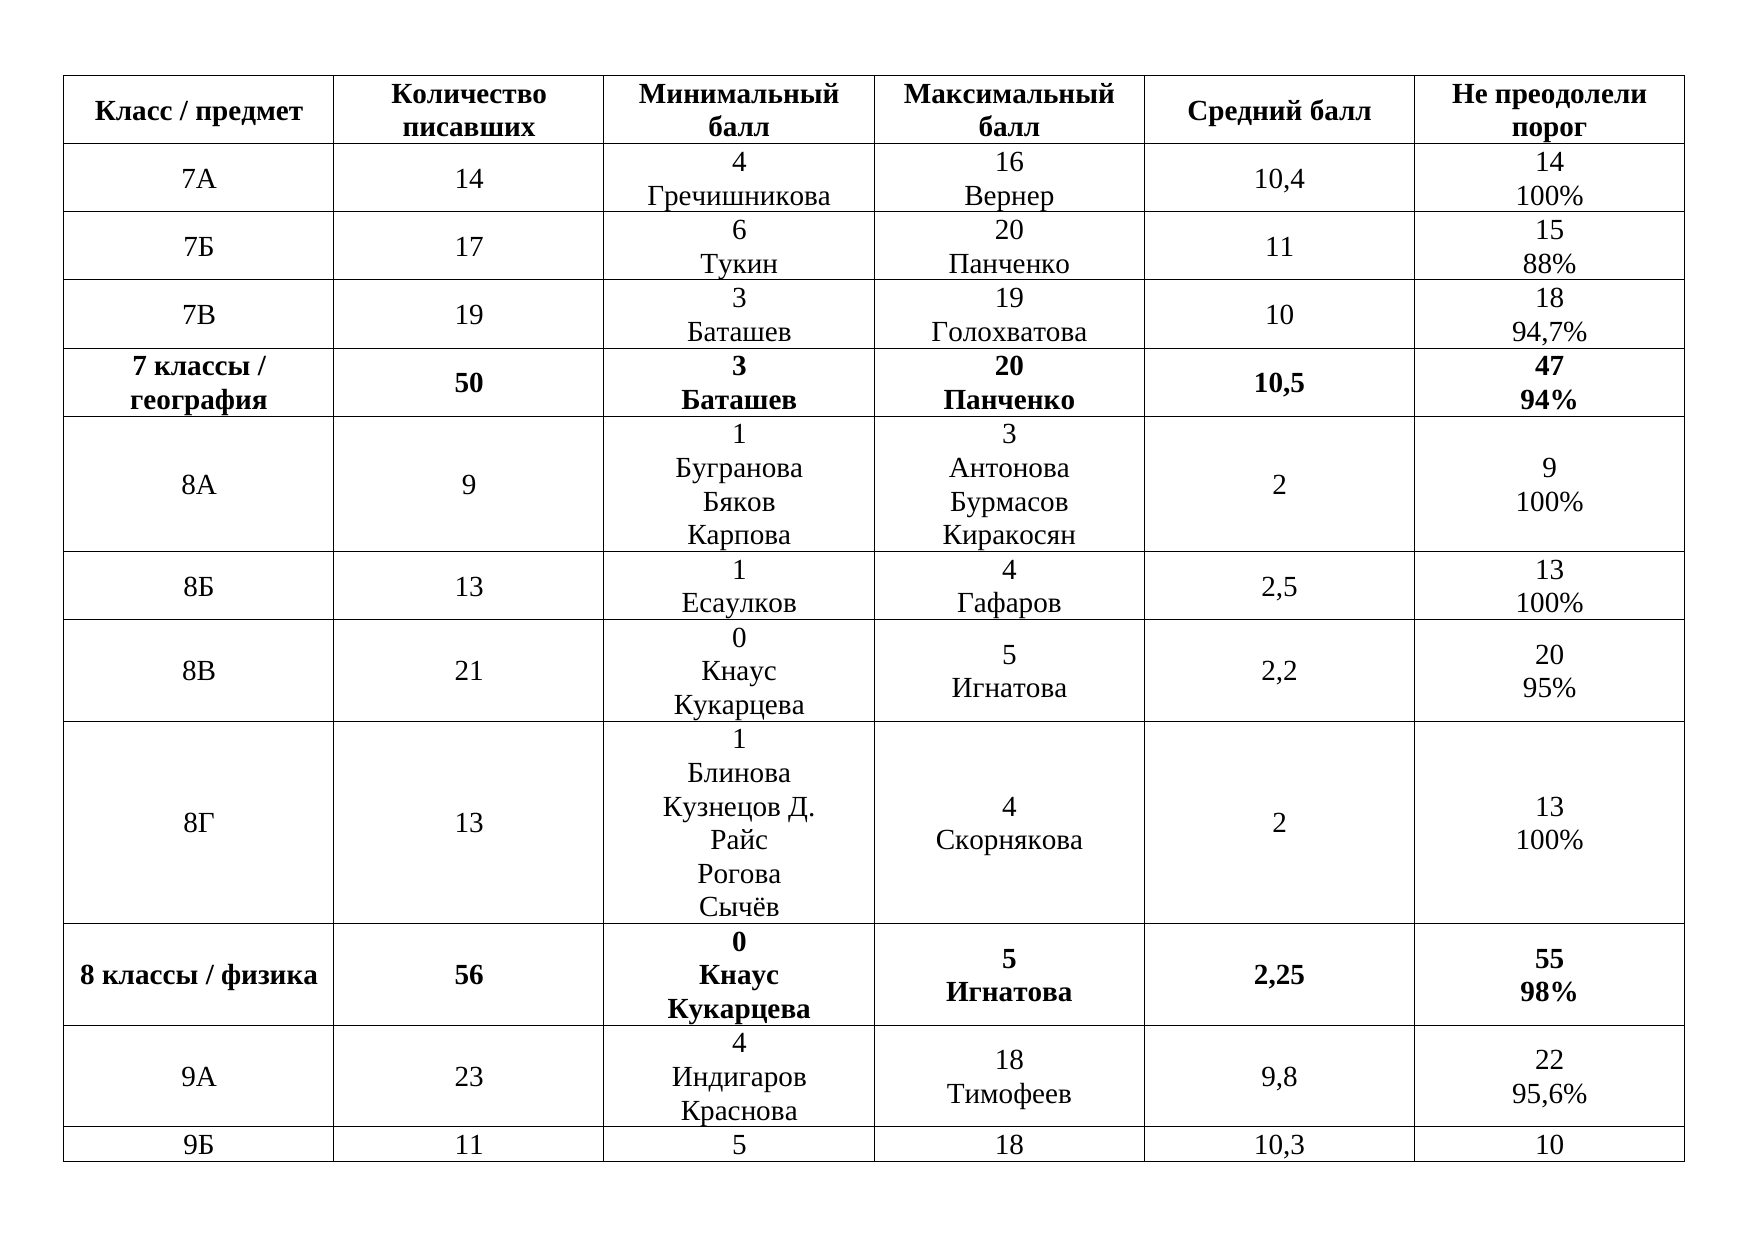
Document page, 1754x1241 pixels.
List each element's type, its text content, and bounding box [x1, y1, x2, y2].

table_cell 18 Шубин [875, 1127, 1144, 1161]
table_cell 17 [334, 212, 603, 279]
table_cell 2,2 [1145, 620, 1414, 721]
table_cell 10,3 [1145, 1127, 1414, 1161]
table_cell 22 95,6% [1415, 1026, 1684, 1126]
table_cell 13 [334, 552, 603, 619]
table_cell 18 94,7% [1415, 280, 1684, 347]
table_cell 10 91% [1415, 1127, 1684, 1161]
table_cell 0 Кнаус Кукарцева [604, 620, 874, 721]
table_cell 4 Индигаров Краснова [604, 1026, 874, 1126]
table_cell 7А [64, 144, 333, 211]
table_cell 10,5 [1145, 349, 1414, 416]
table_cell 8Г [64, 722, 333, 923]
table_cell 10 [1145, 280, 1414, 347]
table_header Средний балл [1145, 76, 1414, 143]
table_cell 13 100% [1415, 552, 1684, 619]
table_cell 11 [1145, 212, 1414, 279]
table_cell 20 Панченко [875, 212, 1144, 279]
table_cell 6 Тукин [604, 212, 874, 279]
table_cell 1 Есаулков [604, 552, 874, 619]
table_cell 13 100% [1415, 722, 1684, 923]
table_cell 2 [1145, 417, 1414, 551]
table_cell 19 Голохватова [875, 280, 1144, 347]
table_cell 14 [334, 144, 603, 211]
table_cell 8Б [64, 552, 333, 619]
table_cell 2,25 [1145, 924, 1414, 1024]
table_cell 8В [64, 620, 333, 721]
table_cell 2,5 [1145, 552, 1414, 619]
table_cell 0 Кнаус Кукарцева [604, 924, 874, 1024]
table_cell 14 100% [1415, 144, 1684, 211]
table_cell 8А [64, 417, 333, 551]
table_cell 5 Игнатова [875, 620, 1144, 721]
table_cell 9Б [64, 1127, 333, 1161]
table_cell 11 [334, 1127, 603, 1161]
table_cell 21 [334, 620, 603, 721]
table_header Минимальный балл [604, 76, 874, 143]
table_cell 4 Скорнякова [875, 722, 1144, 923]
table_cell 9 100% [1415, 417, 1684, 551]
table_cell 16 Вернер [875, 144, 1144, 211]
table_cell 19 [334, 280, 603, 347]
table_header Количество писавших [334, 76, 603, 143]
table_cell 9,8 [1145, 1026, 1414, 1126]
table_cell 7 классы / география [64, 349, 333, 416]
table_cell 18 Тимофеев [875, 1026, 1144, 1126]
table_cell 47 94% [1415, 349, 1684, 416]
table_cell 1 Блинова Кузнецов Д. Райс Рогова Сычёв [604, 722, 874, 923]
table_cell 3 Антонова Бурмасов Киракосян [875, 417, 1144, 551]
table_cell 3 Баташев [604, 349, 874, 416]
table_cell 5 Игнатова [875, 924, 1144, 1024]
table_cell 56 [334, 924, 603, 1024]
table_cell 7В [64, 280, 333, 347]
table_cell 20 Панченко [875, 349, 1144, 416]
table_cell 15 88% [1415, 212, 1684, 279]
table_cell 13 [334, 722, 603, 923]
table_cell 4 Гафаров [875, 552, 1144, 619]
table_cell 3 Баташев [604, 280, 874, 347]
table_header Класс / предмет [64, 76, 333, 143]
table_cell 2 [1145, 722, 1414, 923]
table_cell 4 Гречишникова [604, 144, 874, 211]
table_cell 20 95% [1415, 620, 1684, 721]
table_header Не преодолели порог [1415, 76, 1684, 143]
table_cell 7Б [64, 212, 333, 279]
table_cell 23 [334, 1026, 603, 1126]
table_header Максимальный балл [875, 76, 1144, 143]
table_cell 55 98% [1415, 924, 1684, 1024]
table_cell 8 классы / физика [64, 924, 333, 1024]
table_cell 5 Милютин [604, 1127, 874, 1161]
table_cell 10,4 [1145, 144, 1414, 211]
table_cell 1 Бугранова Бяков Карпова [604, 417, 874, 551]
table_cell 9 [334, 417, 603, 551]
table_cell 9А [64, 1026, 333, 1126]
table_cell 50 [334, 349, 603, 416]
